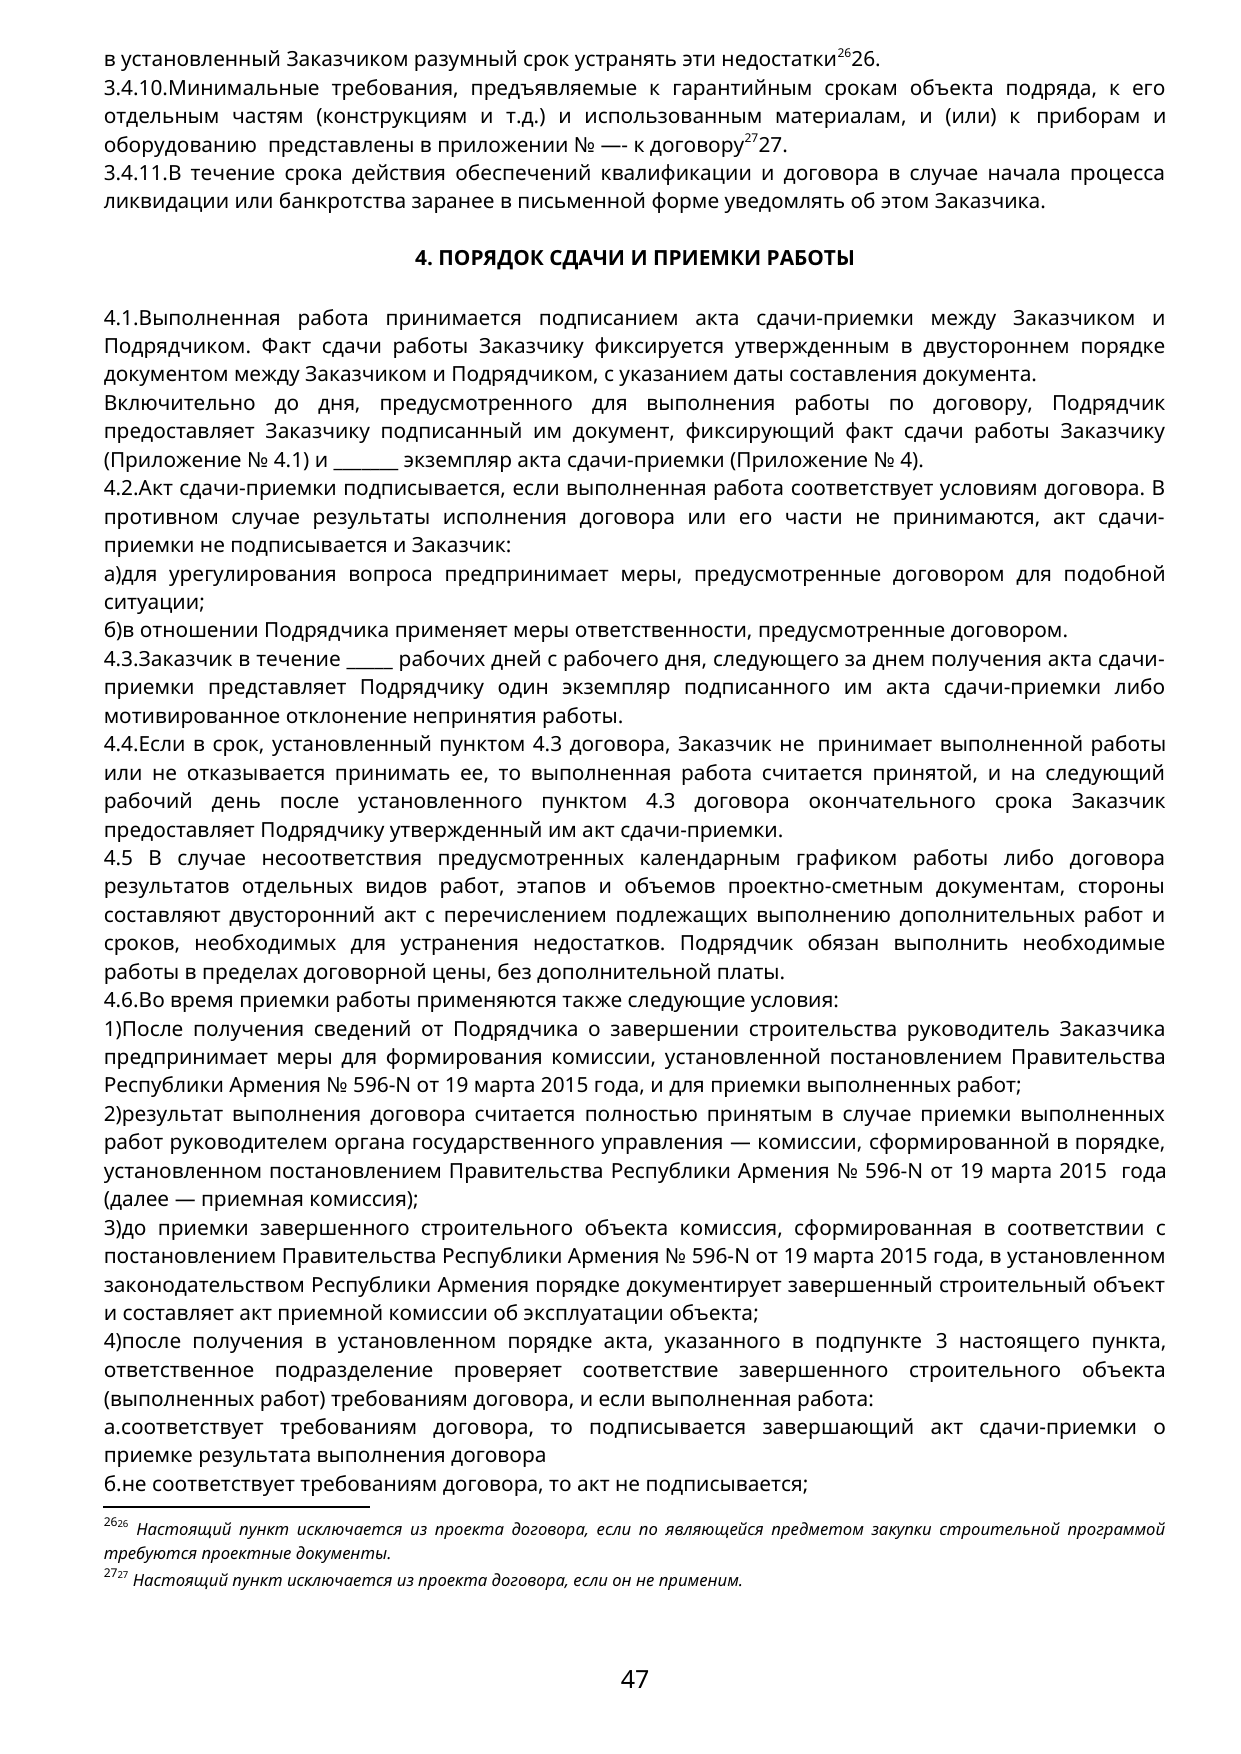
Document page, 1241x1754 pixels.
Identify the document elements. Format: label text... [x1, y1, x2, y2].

text 4.2.Акт сдачи-приемки подписывается, если выполненная работа соответствует условиям договора. В противном случае результаты исполнения договора или его части не принимаются, акт сдачи-приемки не подписывается и Заказчик: [103, 473, 1166, 559]
text 4.3.Заказчик в течение _____ рабочих дней с рабочего дня, следующего за днем получения акта сдачи-приемки представляет Подрядчику один экземпляр подписанного им акта сдачи-приемки либо мотивированное отклонение непринятия работы. [103, 644, 1166, 729]
text 4.4.Если в срок, установленный пунктом 4.3 договора, Заказчик не принимает выполненной работы или не отказывается принимать ее, то выполненная работа считается принятой, и на следующий рабочий день после установленного пунктом 4.3 договора окончательного срока Заказчик предоставляет Подрядчику утвержденный им акт сдачи-приемки. [103, 729, 1166, 843]
text 4.1.Выполненная работа принимается подписанием акта сдачи-приемки между Заказчиком и Подрядчиком. Факт сдачи работы Заказчику фиксируется утвержденным в двустороннем порядке документом между Заказчиком и Подрядчиком, с указанием даты составления документа. [103, 303, 1166, 388]
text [103, 44, 1166, 73]
text б.не соответствует требованиям договора, то акт не подписывается; [103, 1469, 1166, 1497]
text 3.4.11.В течение срока действия обеспечений квалификации и договора в случае начала процесса ликвидации или банкротства заранее в письменной форме уведомлять об этом Заказчика. [103, 158, 1166, 215]
text 3.4.10.Минимальные требования, предъявляемые к гарантийным срокам объекта подряда, к его отдельным частям (конструкциям и т.д.) и использованным материалам, и (или) к приборам и оборудованию представлены в приложении № —- к договору27. [103, 73, 1166, 158]
text 4.5 В случае несоответствия предусмотренных календарным графиком работы либо договора результатов отдельных видов работ, этапов и объемов проектно-сметным документам, стороны составляют двусторонний акт с перечислением подлежащих выполнению дополнительных работ и сроков, необходимых для устранения недостатков. Подрядчик обязан выполнить необходимые работы в пределах договорной цены, без дополнительной платы. [103, 843, 1166, 985]
text 2)результат выполнения договора считается полностью принятым в случае приемки выполненных работ руководителем органа государственного управления — комиссии, сформированной в порядке, установленном постановлением Правительства Республики Армения № 596-N от 19 марта 2015 года (далее — приемная комиссия); [103, 1099, 1166, 1213]
text 4)после получения в установленном порядке акта, указанного в подпункте 3 настоящего пункта, ответственное подразделение проверяет соответствие завершенного строительного объекта (выполненных работ) требованиям договора, и если выполненная работа: [103, 1327, 1166, 1412]
text а)для урегулирования вопроса предпринимает меры, предусмотренные договором для подобной ситуации; [103, 559, 1166, 616]
text а.соответствует требованиям договора, то подписывается завершающий акт сдачи-приемки о приемке результата выполнения договора [103, 1412, 1166, 1469]
text 3)до приемки завершенного строительного объекта комиссия, сформированная в соответствии с постановлением Правительства Республики Армения № 596-N от 19 марта 2015 года, в установленном законодательством Республики Армения порядке документирует завершенный строительный объект и составляет акт приемной комиссии об эксплуатации объекта; [103, 1213, 1166, 1327]
text б)в отношении Подрядчика применяет меры ответственности, предусмотренные договором. [103, 616, 1166, 644]
text 1)После получения сведений от Подрядчика о завершении строительства руководитель Заказчика предпринимает меры для формирования комиссии, установленной постановлением Правительства Республики Армения № 596-N от 19 марта 2015 года, и для приемки выполненных работ; [103, 1014, 1166, 1099]
text 4. ПОРЯДОК СДАЧИ И ПРИЕМКИ РАБОТЫ [103, 243, 1166, 272]
text 4.6.Во время приемки работы применяются также следующие условия: [103, 985, 1166, 1014]
text Включительно до дня, предусмотренного для выполнения работы по договору, Подрядчик предоставляет Заказчику подписанный им документ, фиксирующий факт сдачи работы Заказчику (Приложение № 4.1) и _______ экземпляр акта сдачи-приемки (Приложение № 4). [103, 388, 1166, 473]
